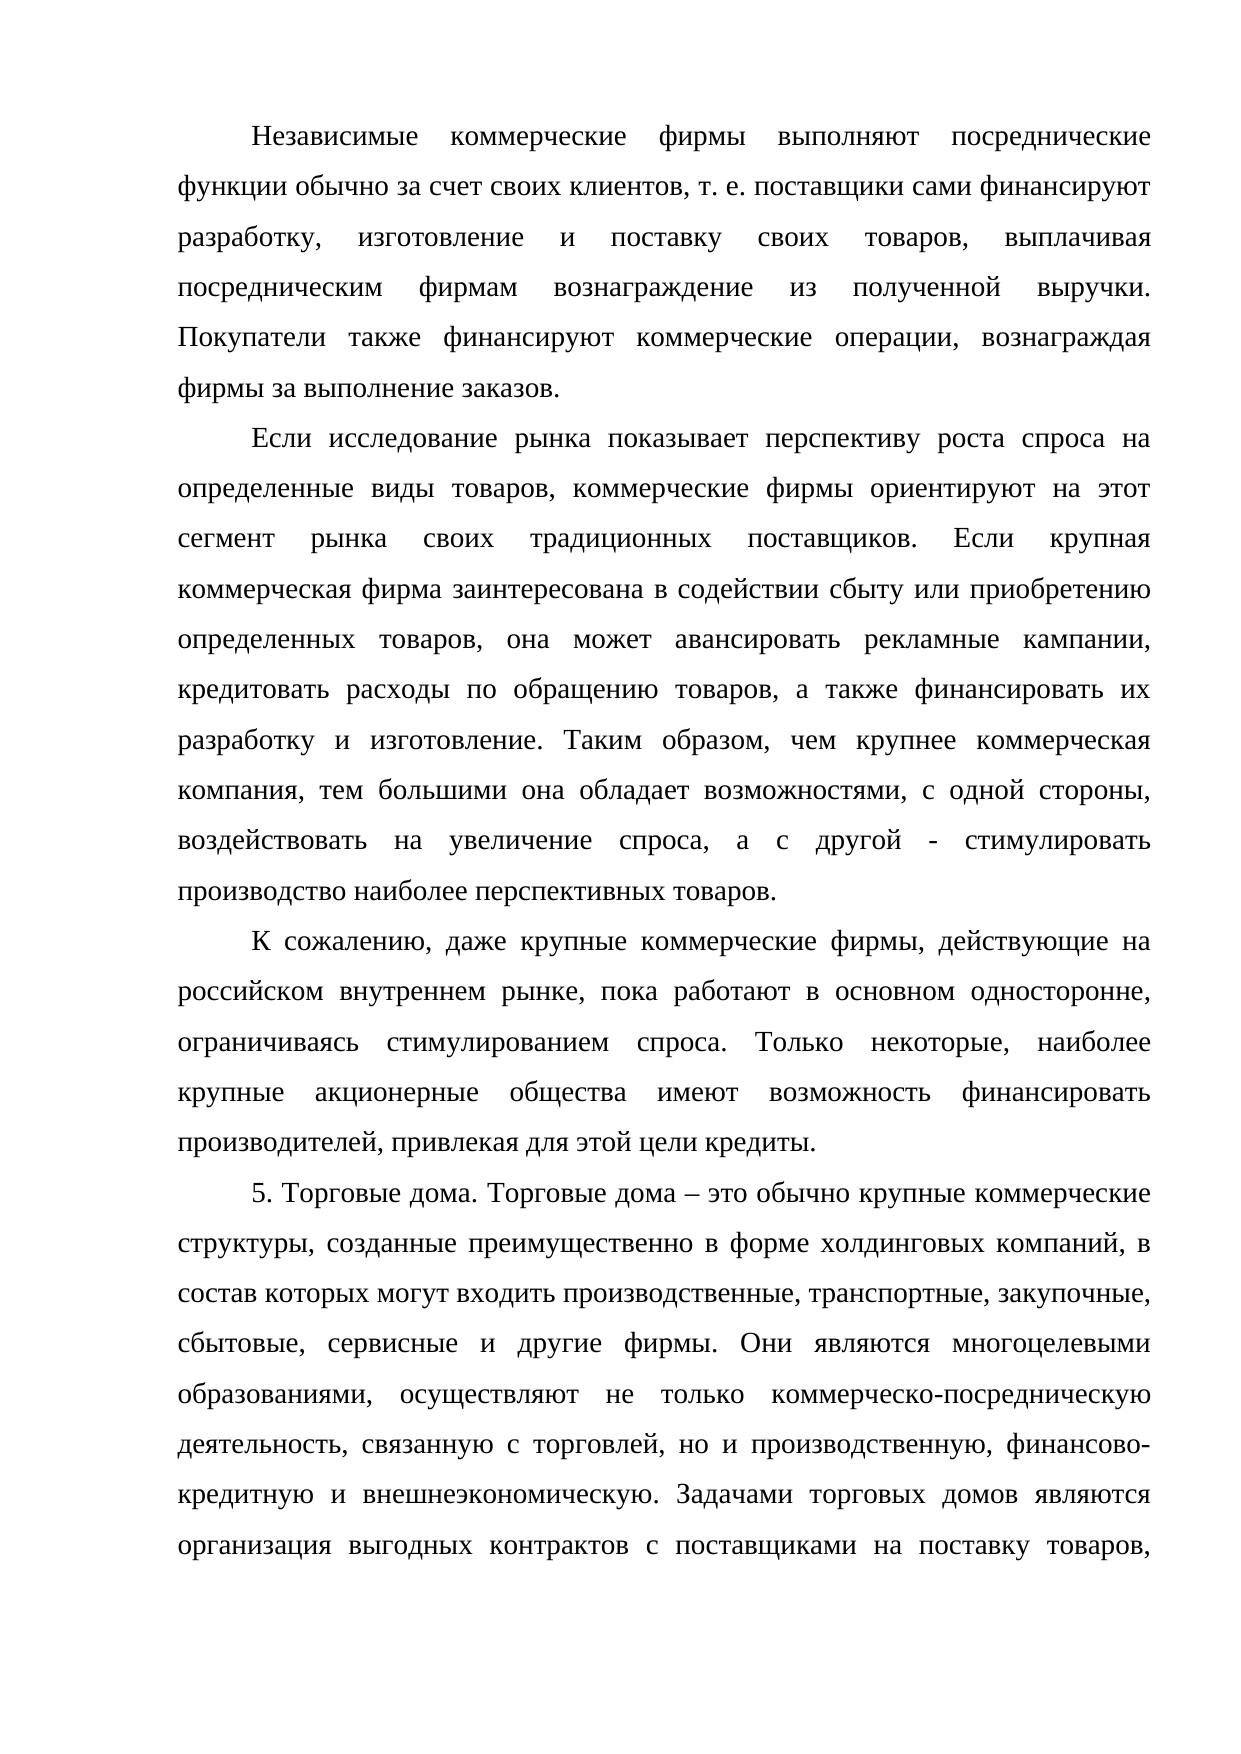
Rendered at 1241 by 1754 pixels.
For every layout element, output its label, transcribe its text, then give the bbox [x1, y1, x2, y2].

text Независимые коммерческие фирмы выполняют посреднические функции обычно за счет своих клиентов, т. е. поставщики сами финансируют разработку, изготовление и поставку своих товаров, выплачивая посредническим фирмам вознаграждение из полученной выручки. Покупатели также финансируют коммерческие операции, вознаграждая фирмы за выполнение заказов. [177, 118, 1152, 403]
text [177, 1175, 1152, 1560]
text К сожалению, даже крупные коммерческие фирмы, действующие на российском внутреннем рынке, пока работают в основном односторонне, ограничиваясь стимулированием спроса. Только некоторые, наиболее крупные акционерные общества имеют возможность финансировать производителей, привлекая для этой цели кредиты. [177, 923, 1152, 1158]
text Если исследование рынка показывает перспективу роста спроса на определенные виды товаров, коммерческие фирмы ориентируют на этот сегмент рынка своих традиционных поставщиков. Если крупная коммерческая фирма заинтересована в содействии сбыту или приобретению определенных товаров, она может авансировать рекламные кампании, кредитовать расходы по обращению товаров, а также финансировать их разработку и изготовление. Таким образом, чем крупнее коммерческая компания, тем большими она обладает возможностями, с одной стороны, воздействовать на увеличение спроса, а с другой - стимулировать производство наиболее перспективных товаров. [177, 420, 1152, 906]
